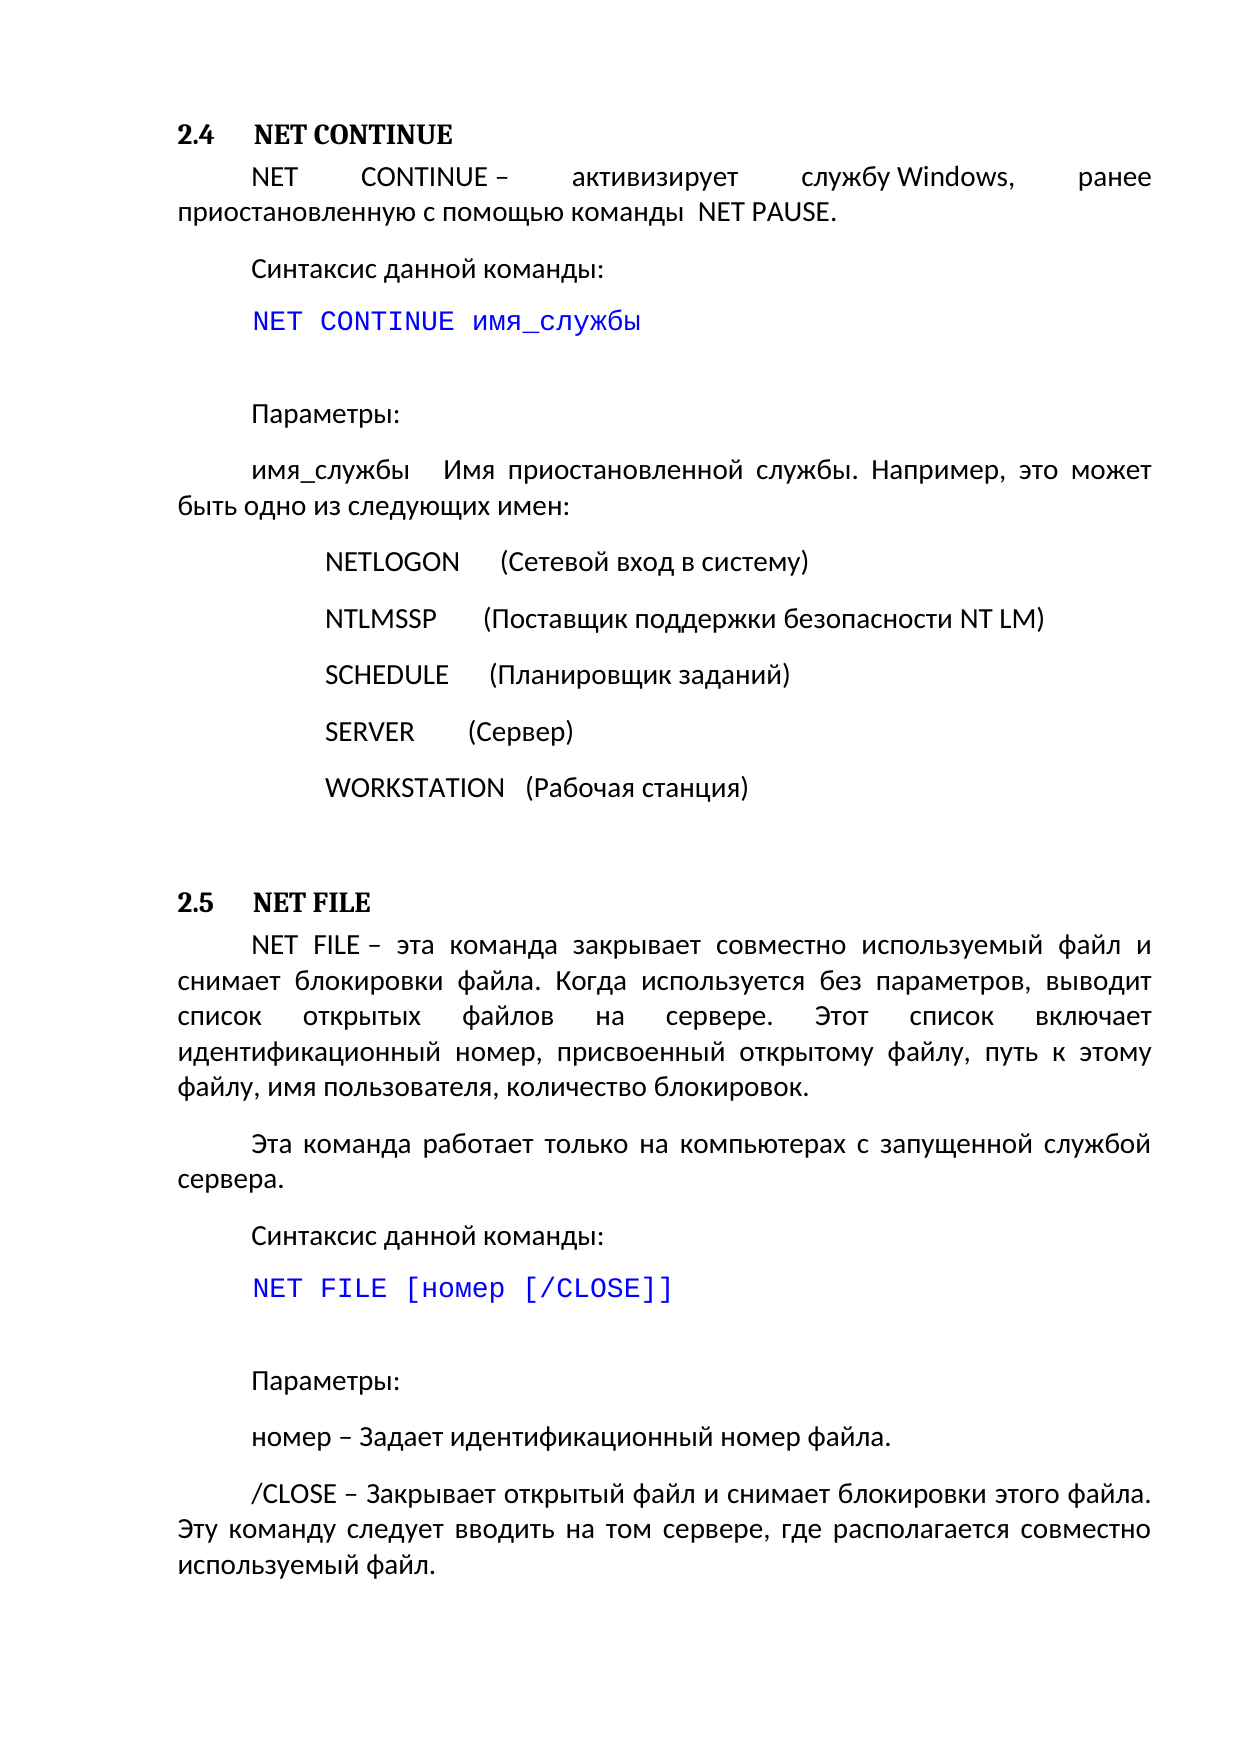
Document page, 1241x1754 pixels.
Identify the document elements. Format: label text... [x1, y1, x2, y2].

text SERVER (Сервер) [251, 713, 1152, 748]
text Синтаксис данной команды: [177, 1217, 1152, 1253]
text Синтаксис данной команды: [177, 250, 1152, 286]
text /CLOSE – Закрывает открытый файл и снимает блокировки этого файла. Эту команду следует вводить на том сервере, где располагается совместно используемый файл. [177, 1475, 1152, 1582]
subtitle 2.4 NET CONTINUE [177, 118, 1152, 152]
text имя_службы Имя приостановленной службы. Например, это может быть одно из следующих имен: [177, 451, 1152, 522]
text Параметры: [177, 1362, 1152, 1397]
text NET CONTINUE – активизирует службу Windows, ранее приостановленную с помощью команды NET PAUSE. [177, 158, 1152, 229]
text NET FILE [номер [/CLOSE]] [252, 1273, 1152, 1305]
text NETLOGON (Сетевой вход в систему) [251, 543, 1152, 579]
text Эта команда работает только на компьютерах с запущенной службой сервера. [177, 1125, 1152, 1196]
text NTLMSSP (Поставщик поддержки безопасности NT LM) [251, 600, 1152, 635]
text Параметры: [177, 395, 1152, 430]
text SCHEDULE (Планировщик заданий) [251, 656, 1152, 692]
text NET CONTINUE имя_службы [252, 306, 1152, 338]
subtitle 2.5 NET FILE [177, 886, 1152, 920]
text номер – Задает идентификационный номер файла. [177, 1418, 1152, 1454]
text WORKSTATION (Рабочая станция) [251, 769, 1152, 805]
text NET FILE – эта команда закрывает совместно используемый файл и снимает блокировки файла. Когда используется без параметров, выводит список открытых файлов на сервере. Этот список включает идентификационный номер, присвоенный открытому файлу, путь к этому файлу, имя пользователя, количество блокировок. [177, 926, 1152, 1104]
